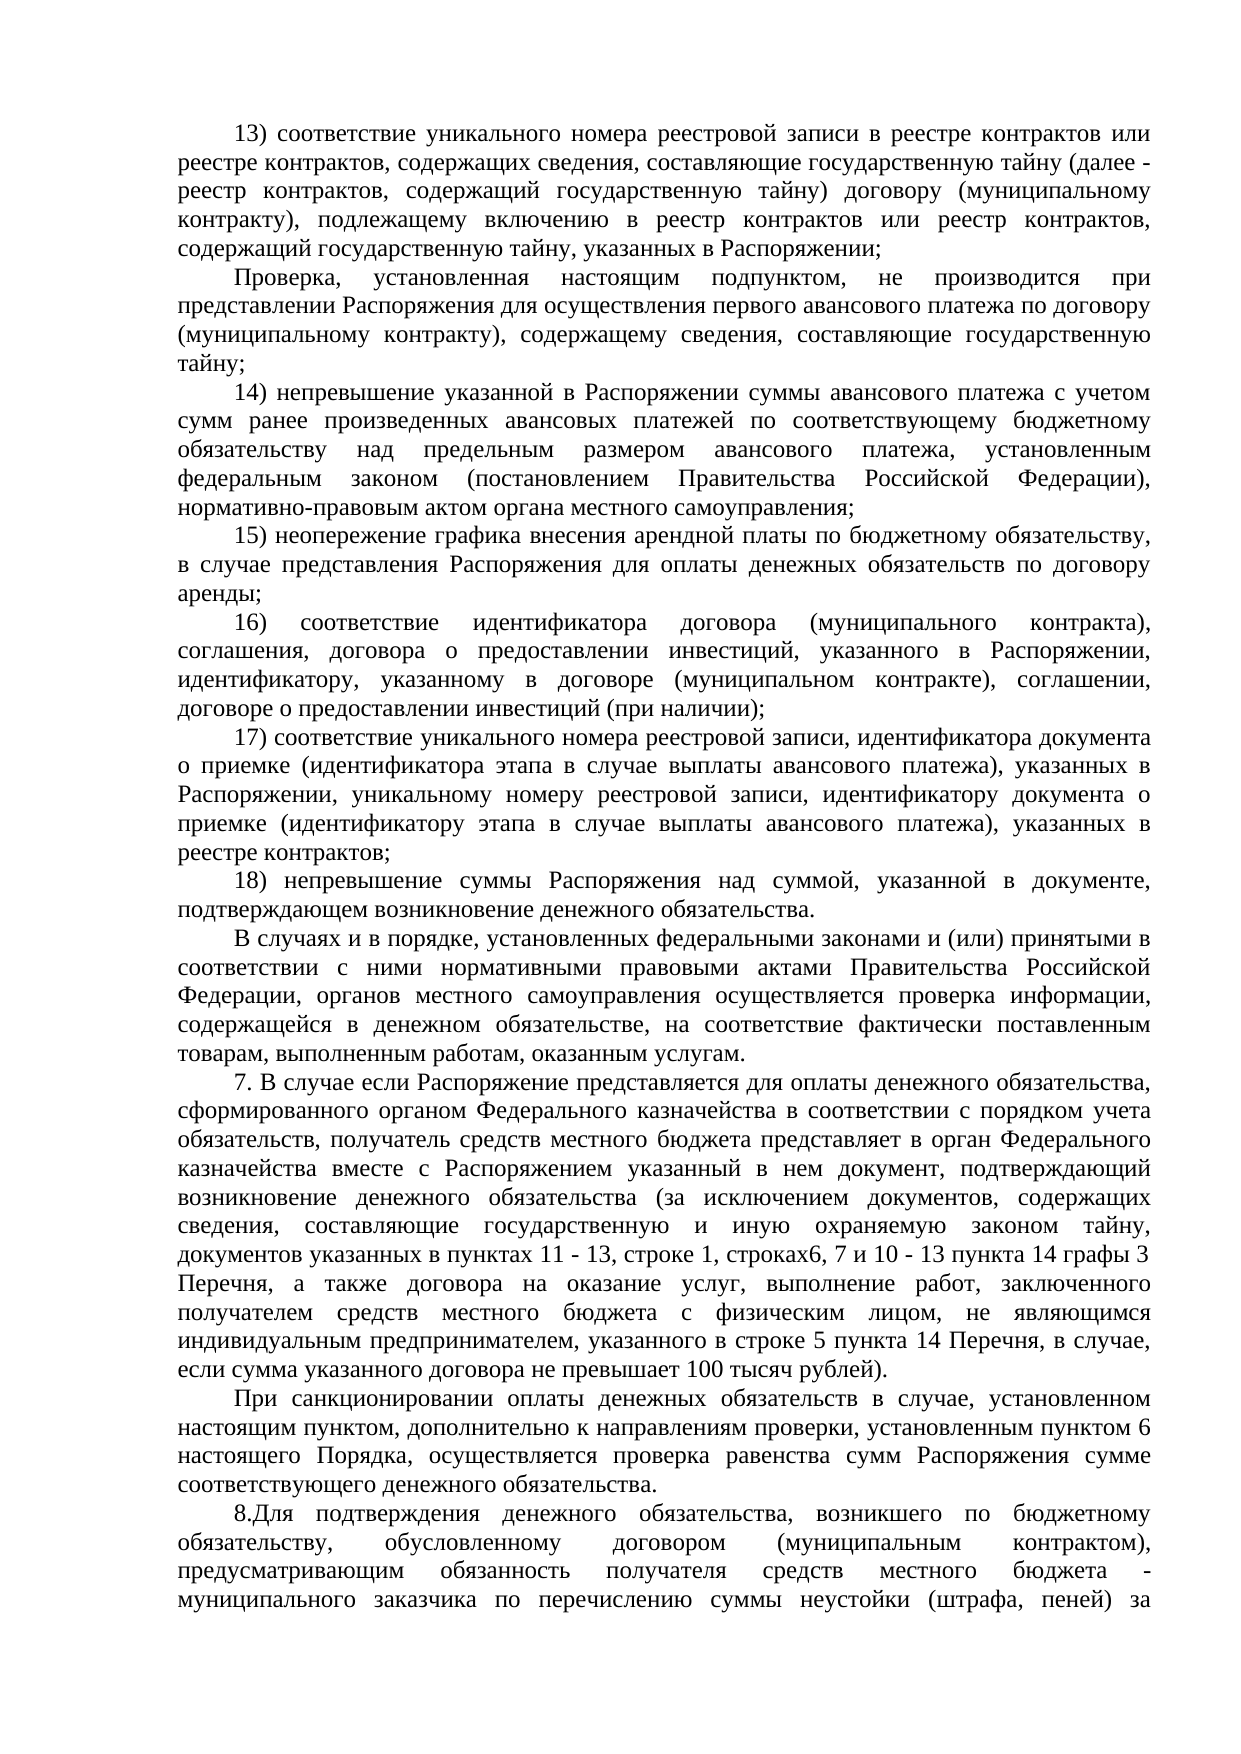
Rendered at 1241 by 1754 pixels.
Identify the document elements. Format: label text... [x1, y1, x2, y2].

text Проверка, установленная настоящим подпунктом, не производится при представлении Распоряжения для осуществления первого авансового платежа по договору (муниципальному контракту), содержащему сведения, составляющие государственную тайну; [177, 262, 1152, 377]
text В случаях и в порядке, установленных федеральными законами и (или) принятыми в соответствии с ними нормативными правовыми актами Правительства Российской Федерации, органов местного самоуправления осуществляется проверка информации, содержащейся в денежном обязательстве, на соответствие фактически поставленным товарам, выполненным работам, оказанным услугам. [177, 923, 1152, 1067]
text 14) непревышение указанной в Распоряжении суммы авансового платежа с учетом сумм ранее произведенных авансовых платежей по соответствующему бюджетному обязательству над предельным размером авансового платежа, установленным федеральным законом (постановлением Правительства Российской Федерации), нормативно-правовым актом органа местного самоуправления; [177, 377, 1152, 521]
text 17) соответствие уникального номера реестровой записи, идентификатора документа о приемке (идентификатора этапа в случае выплаты авансового платежа), указанных в Распоряжении, уникальному номеру реестровой записи, идентификатору документа о приемке (идентификатору этапа в случае выплаты авансового платежа), указанных в реестре контрактов; [177, 722, 1152, 866]
text 15) неопережение графика внесения арендной платы по бюджетному обязательству, в случае представления Распоряжения для оплаты денежных обязательств по договору аренды; [177, 521, 1152, 607]
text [177, 1498, 1152, 1613]
text 16) соответствие идентификатора договора (муниципального контракта), соглашения, договора о предоставлении инвестиций, указанного в Распоряжении, идентификатору, указанному в договоре (муниципальном контракте), соглашении, договоре о предоставлении инвестиций (при наличии); [177, 607, 1152, 722]
text При санкционировании оплаты денежных обязательств в случае, установленном настоящим пунктом, дополнительно к направлениям проверки, установленным пунктом 6 настоящего Порядка, осуществляется проверка равенства сумм Распоряжения сумме соответствующего денежного обязательства. [177, 1383, 1152, 1498]
text 7. В случае если Распоряжение представляется для оплаты денежного обязательства, сформированного органом Федерального казначейства в соответствии с порядком учета обязательств, получатель средств местного бюджета представляет в орган Федерального казначейства вместе с Распоряжением указанный в нем документ, подтверждающий возникновение денежного обязательства (за исключением документов, содержащих сведения, составляющие государственную и иную охраняемую законом тайну, документов указанных в пунктах 11 - 13, строке 1, строках6, 7 и 10 - 13 пункта 14 графы 3 Перечня, а также договора на оказание услуг, выполнение работ, заключенного получателем средств местного бюджета с физическим лицом, не являющимся индивидуальным предпринимателем, указанного в строке 5 пункта 14 Перечня, в случае, если сумма указанного договора не превышает 100 тысяч рублей). [177, 1067, 1152, 1383]
text 13) соответствие уникального номера реестровой записи в реестре контрактов или реестре контрактов, содержащих сведения, составляющие государственную тайну (далее - реестр контрактов, содержащий государственную тайну) договору (муниципальному контракту), подлежащему включению в реестр контрактов или реестр контрактов, содержащий государственную тайну, указанных в Распоряжении; [177, 118, 1152, 262]
text 18) непревышение суммы Распоряжения над суммой, указанной в документе, подтверждающем возникновение денежного обязательства. [177, 866, 1152, 923]
